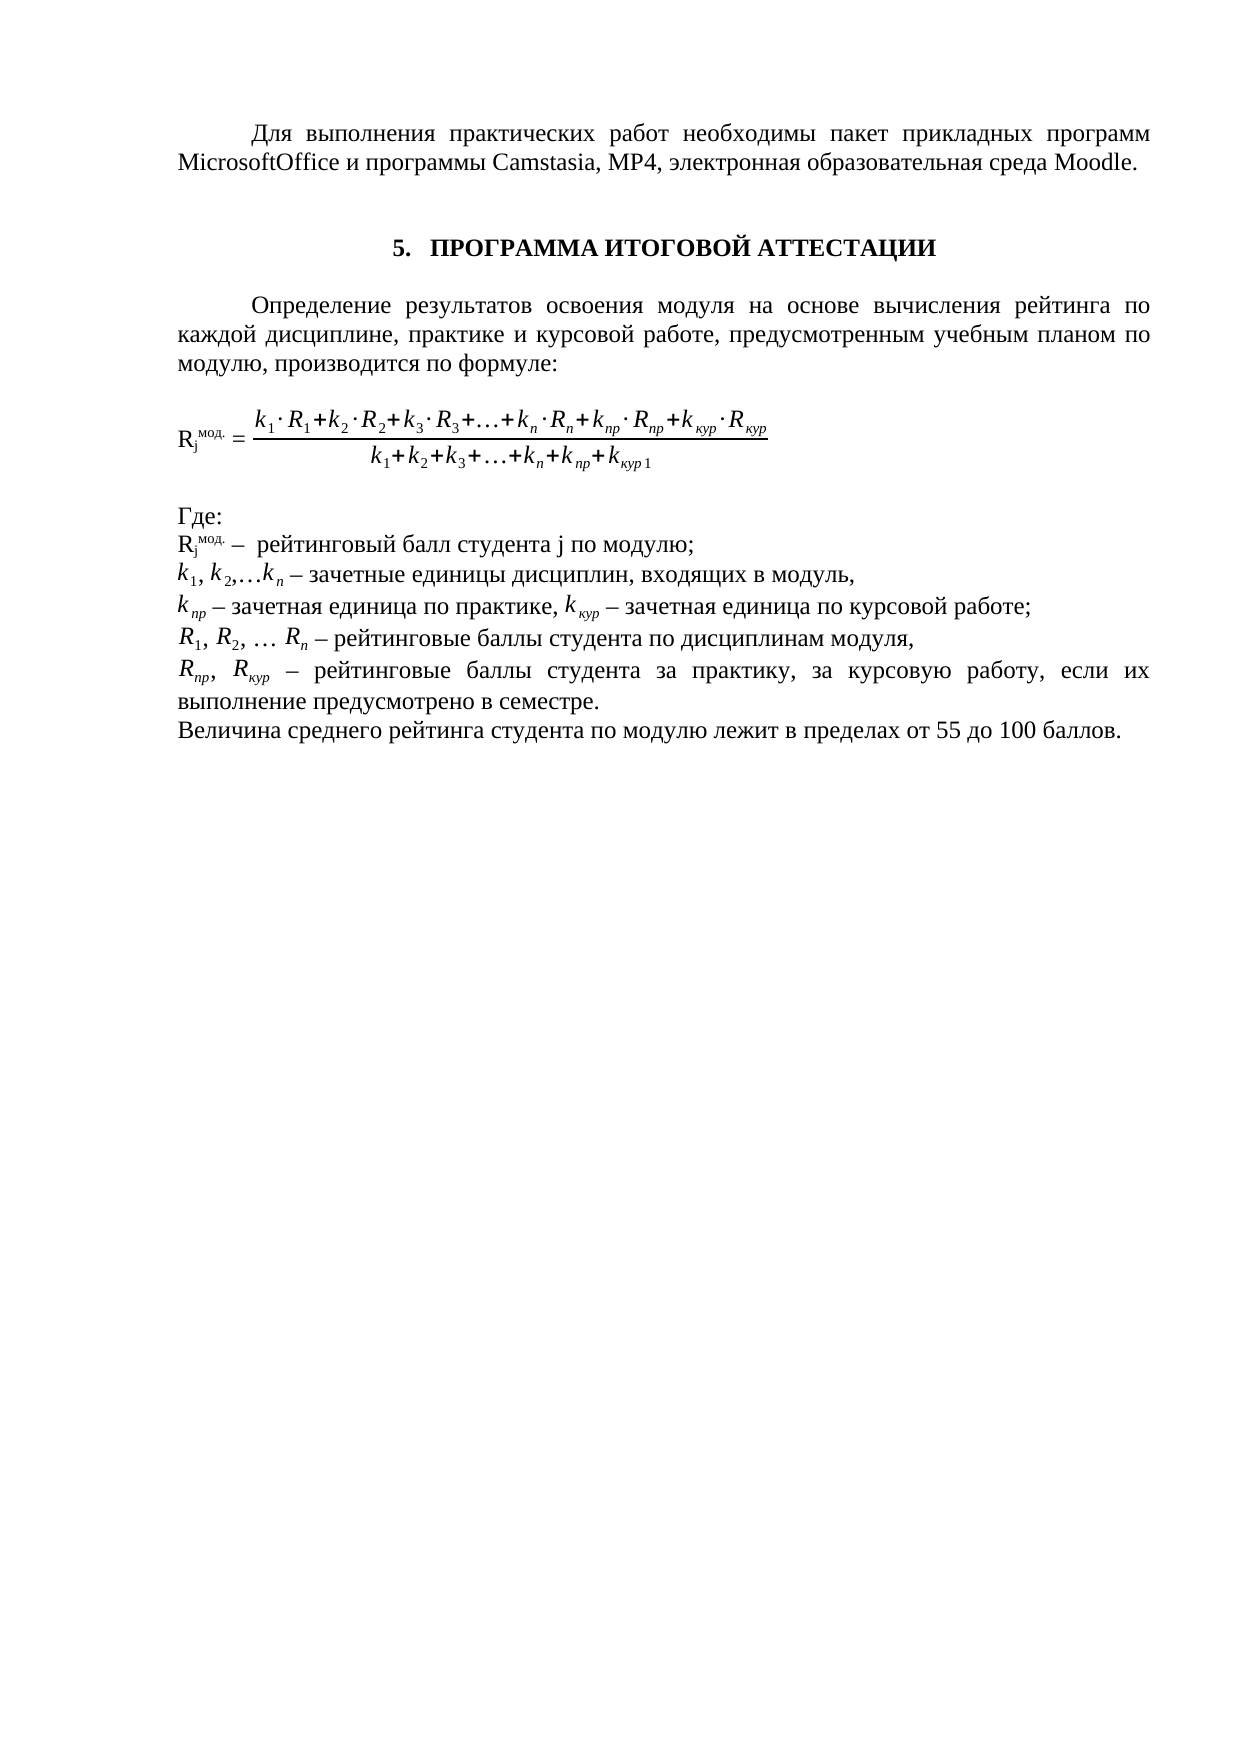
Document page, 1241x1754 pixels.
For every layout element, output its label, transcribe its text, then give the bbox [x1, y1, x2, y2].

text Rjмод. = [177, 406, 1152, 472]
text , – рейтинговые баллы студента за практику, за курсовую работу, если их выполнение предусмотрено в семестре. [177, 654, 1152, 715]
text Для выполнения практических работ необходимы пакет прикладных программ MicrosoftOffice и программы Сamstasia, MP4, электронная образовательная среда Moodle. [177, 118, 1152, 176]
text , ,… – зачетные единицы дисциплин, входящих в модуль, [177, 558, 1152, 590]
text Определение результатов освоения модуля на основе вычисления рейтинга по каждой дисциплине, практике и курсовой работе, предусмотренным учебным планом по модулю, производится по формуле: [177, 291, 1152, 377]
text Где: [177, 501, 1152, 529]
text – зачетная единица по практике, – зачетная единица по курсовой работе; [177, 590, 1152, 622]
text , , … – рейтинговые баллы студента по дисциплинам модуля, [177, 622, 1152, 654]
text Rjмод. – рейтинговый балл студента j по модулю; [177, 529, 1152, 558]
list ПРОГРАММА ИТОГОВОЙ АТТЕСТАЦИИ [177, 233, 1152, 262]
text Величина среднего рейтинга студента по модулю лежит в пределах от 55 до 100 баллов. [177, 715, 1152, 744]
